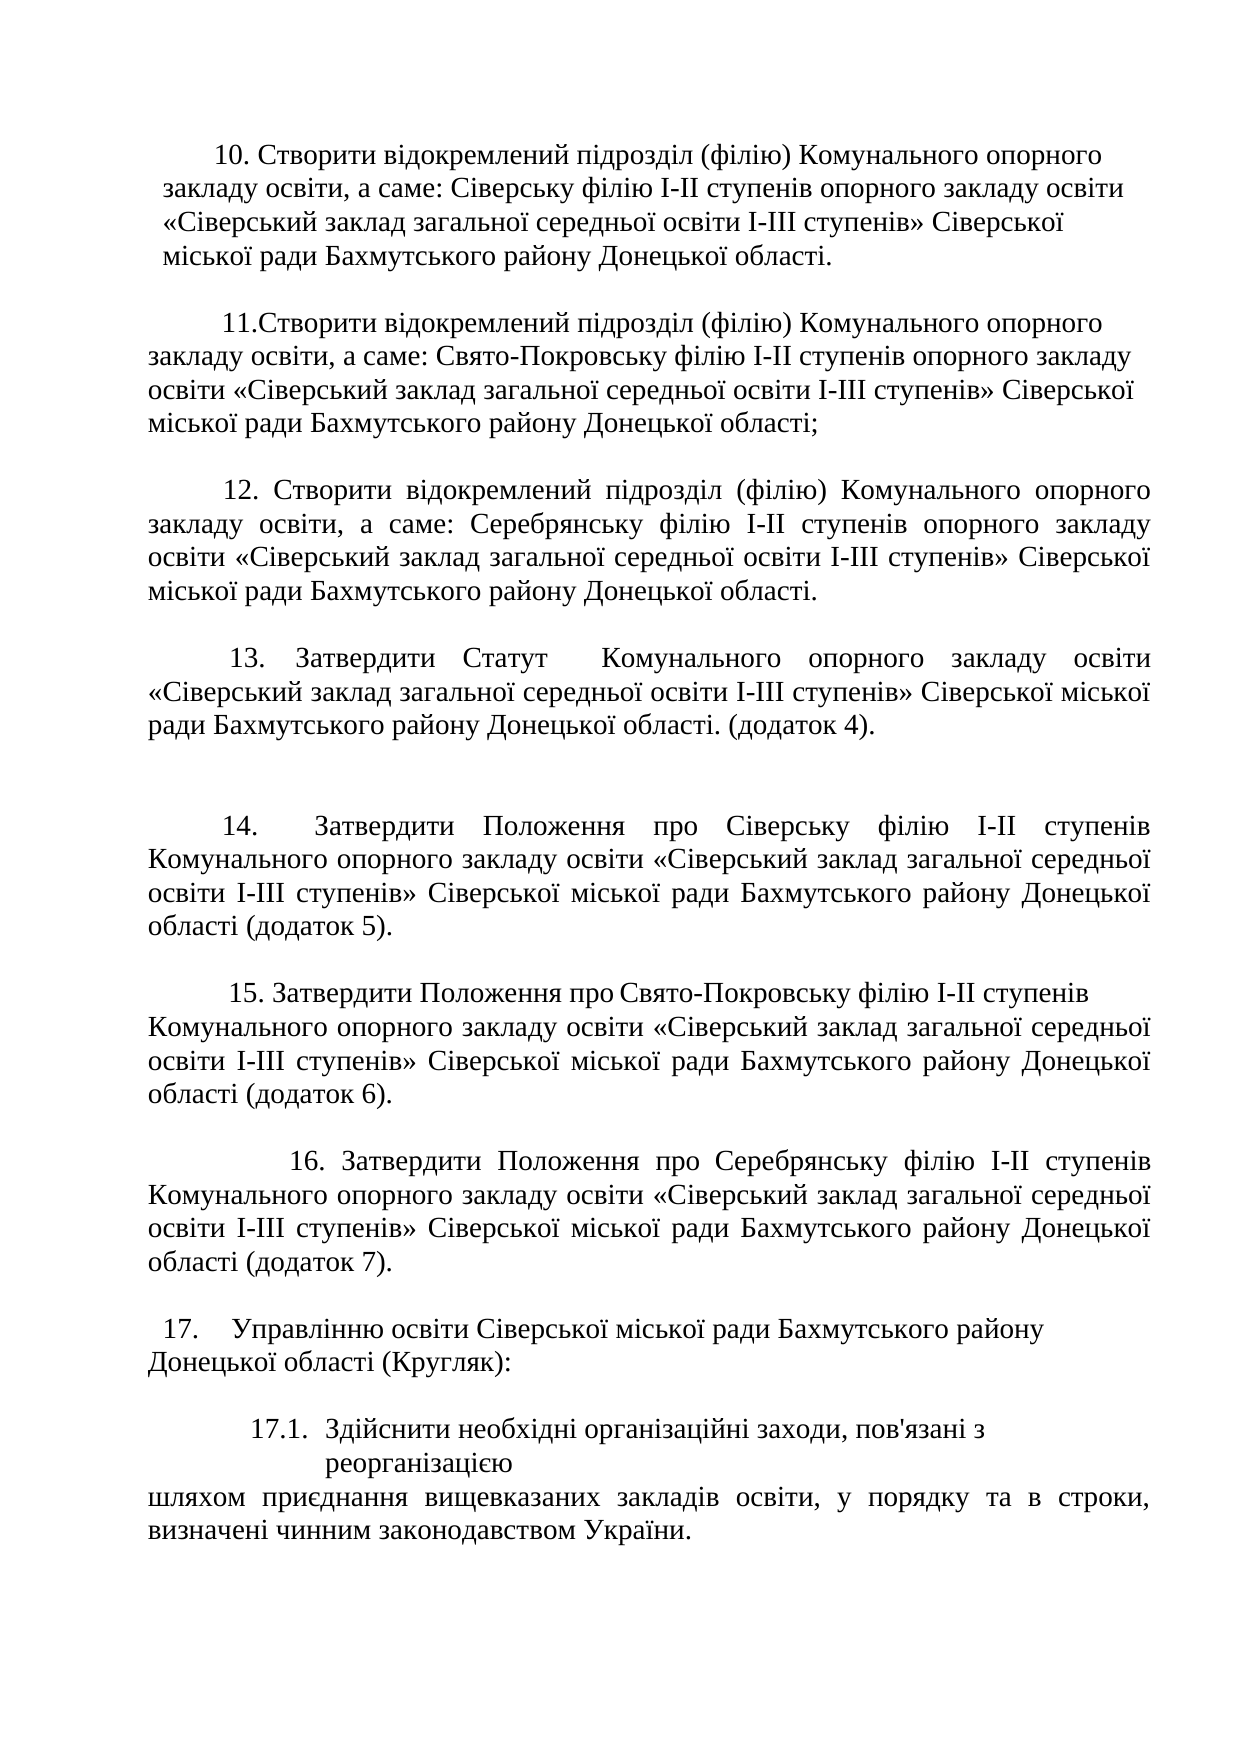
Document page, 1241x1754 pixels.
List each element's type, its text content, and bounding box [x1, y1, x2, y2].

text 16. Затвердити Положення про Серебрянську філію І-ІІ ступенів Комунального опорного закладу освіти «Сіверський заклад загальної середньої освіти І-ІІІ ступенів» Сіверської міської ради Бахмутського району Донецької області (додаток 7). [148, 1143, 1152, 1277]
text 13. Затвердити Статут Комунального опорного закладу освіти «Сіверський заклад загальної середньої освіти І-ІІІ ступенів» Сіверської міської ради Бахмутського району Донецької області. (додаток 4). [148, 640, 1152, 741]
text 10. Створити відокремлений підрозділ (філію) Комунального опорного закладу освіти, а саме: Сіверську філію І-ІІ ступенів опорного закладу освіти «Сіверський заклад загальної середньої освіти І-ІІІ ступенів» Сіверської міської ради Бахмутського району Донецької області. [162, 137, 1152, 271]
text 14. Затвердити Положення про Сіверську філію І-ІІ ступенів Комунального опорного закладу освіти «Сіверський заклад загальної середньої освіти І-ІІІ ступенів» Сіверської міської ради Бахмутського району Донецької області (додаток 5). [148, 808, 1152, 942]
text Комунального опорного закладу освіти «Сіверський заклад загальної середньої освіти І-ІІІ ступенів» Сіверської міської ради Бахмутського району Донецької області (додаток 6). [148, 1009, 1152, 1110]
text 15. Затвердити Положення про Свято-Покровську філію І-ІІ ступенів [162, 976, 1152, 1009]
text Донецької області (Кругляк): [148, 1344, 1152, 1378]
text шляхом приєднання вищевказаних закладів освіти, у порядку та в строки, визначені чинним законодавством України. [148, 1479, 1152, 1546]
list Управлінню освіти Сіверської міської ради Бахмутського району [162, 1311, 1152, 1344]
text 12. Створити відокремлений підрозділ (філію) Комунального опорного закладу освіти, а саме: Серебрянську філію І-ІІ ступенів опорного закладу освіти «Сіверський заклад загальної середньої освіти І-ІІІ ступенів» Сіверської міської ради Бахмутського району Донецької області. [148, 472, 1152, 607]
list Здійснити необхідні організаційні заходи, пов'язані з реорганізацією [250, 1412, 1152, 1479]
text 11.Створити відокремлений підрозділ (філію) Комунального опорного закладу освіти, а саме: Свято-Покровську філію І-ІІ ступенів опорного закладу освіти «Сіверський заклад загальної середньої освіти І-ІІІ ступенів» Сіверської міської ради Бахмутського району Донецької області; [148, 305, 1152, 439]
